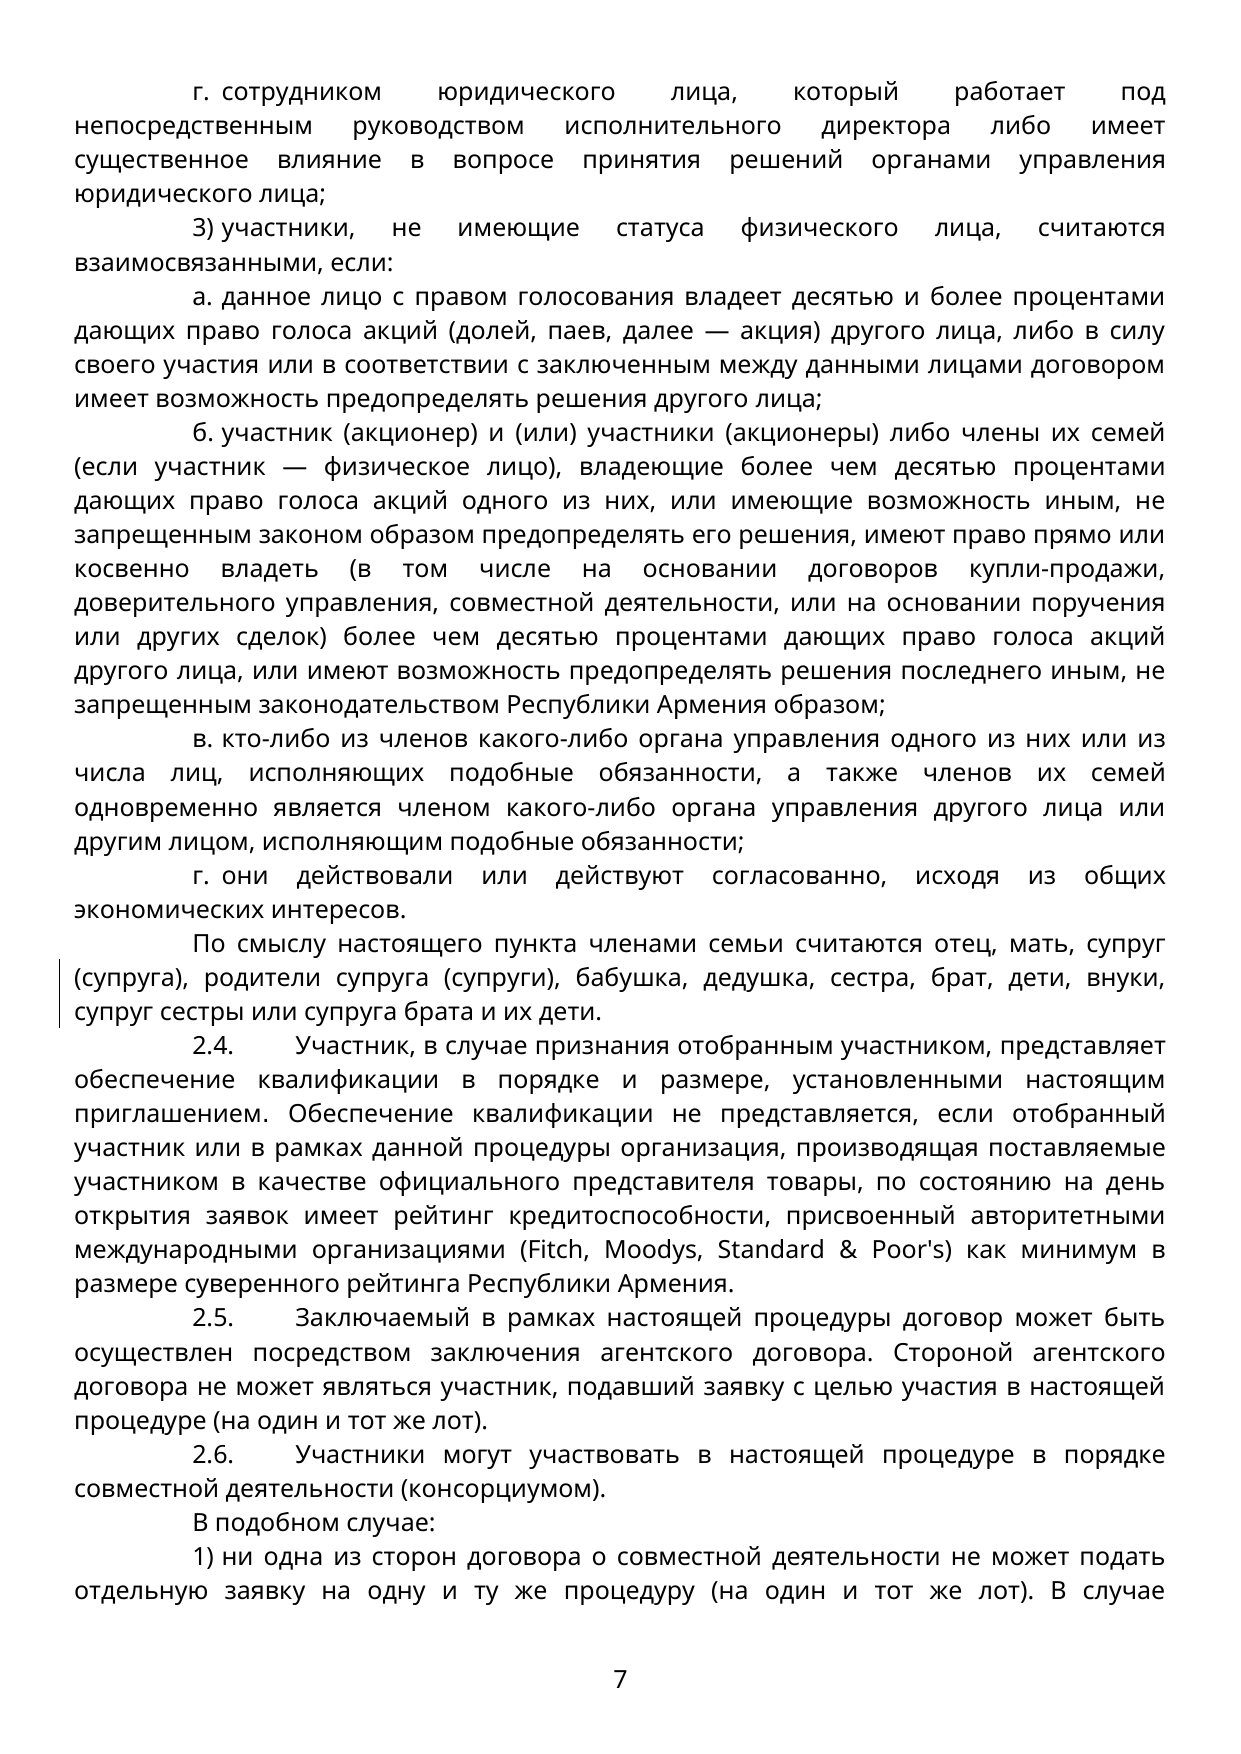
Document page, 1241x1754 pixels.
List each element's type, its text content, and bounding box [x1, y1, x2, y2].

text 2.6. Участники могут участвовать в настоящей процедуре в порядке совместной деятельности (консорциумом). [74, 1436, 1167, 1504]
text По смыслу настоящего пункта членами семьи считаются отец, мать, супруг (супруга), родители супруга (супруги), бабушка, дедушка, сестра, брат, дети, внуки,супруг сестры или супруга брата и их дети. [74, 925, 1167, 1028]
text б. участник (акционер) и (или) участники (акционеры) либо члены их семей (если участник — физическое лицо), владеющие более чем десятью процентами дающих право голоса акций одного из них, или имеющие возможность иным, не запрещенным законом образом предопределять его решения, имеют право прямо или косвенно владеть (в том числе на основании договоров купли-продажи, доверительного управления, совместной деятельности, или на основании поручения или других сделок) более чем десятью процентами дающих право голоса акций другого лица, или имеют возможность предопределять решения последнего иным, не запрещенным законодательством Республики Армения образом; [74, 414, 1167, 721]
text 2.5. Заключаемый в рамках настоящей процедуры договор может быть осуществлен посредством заключения агентского договора. Стороной агентского договора не может являться участник, подавший заявку с целью участия в настоящей процедуре (на один и тот же лот). [74, 1300, 1167, 1436]
text в. кто-либо из членов какого-либо органа управления одного из них или из числа лиц, исполняющих подобные обязанности, а также членов их семей одновременно является членом какого-либо органа управления другого лица или другим лицом, исполняющим подобные обязанности; [74, 721, 1167, 857]
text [74, 1538, 1167, 1607]
text В подобном случае: [74, 1504, 1167, 1538]
text г. сотрудником юридического лица, который работает под непосредственным руководством исполнительного директора либо имеет существенное влияние в вопросе принятия решений органами управления юридического лица; [74, 74, 1167, 210]
text 3) участники, не имеющие статуса физического лица, считаются взаимосвязанными, если: [74, 210, 1167, 278]
text 2.4. Участник, в случае признания отобранным участником, представляет обеспечение квалификации в порядке и размере, установленными настоящим приглашением. Обеспечение квалификации не представляется, если отобранный участник или в рамках данной процедуры организация, производящая поставляемые участником в качестве официального представителя товары, по состоянию на день открытия заявок имеет рейтинг кредитоспособности, присвоенный авторитетными международными организациями (Fitch, Moodys, Standard & Poor's) как минимум в размере суверенного рейтинга Республики Армения. [74, 1028, 1167, 1300]
text г. они действовали или действуют согласованно, исходя из общих экономических интересов. [74, 857, 1167, 925]
text а. данное лицо с правом голосования владеет десятью и более процентами дающих право голоса акций (долей, паев, далее — акция) другого лица, либо в силу своего участия или в соответствии с заключенным между данными лицами договором имеет возможность предопределять решения другого лица; [74, 278, 1167, 414]
